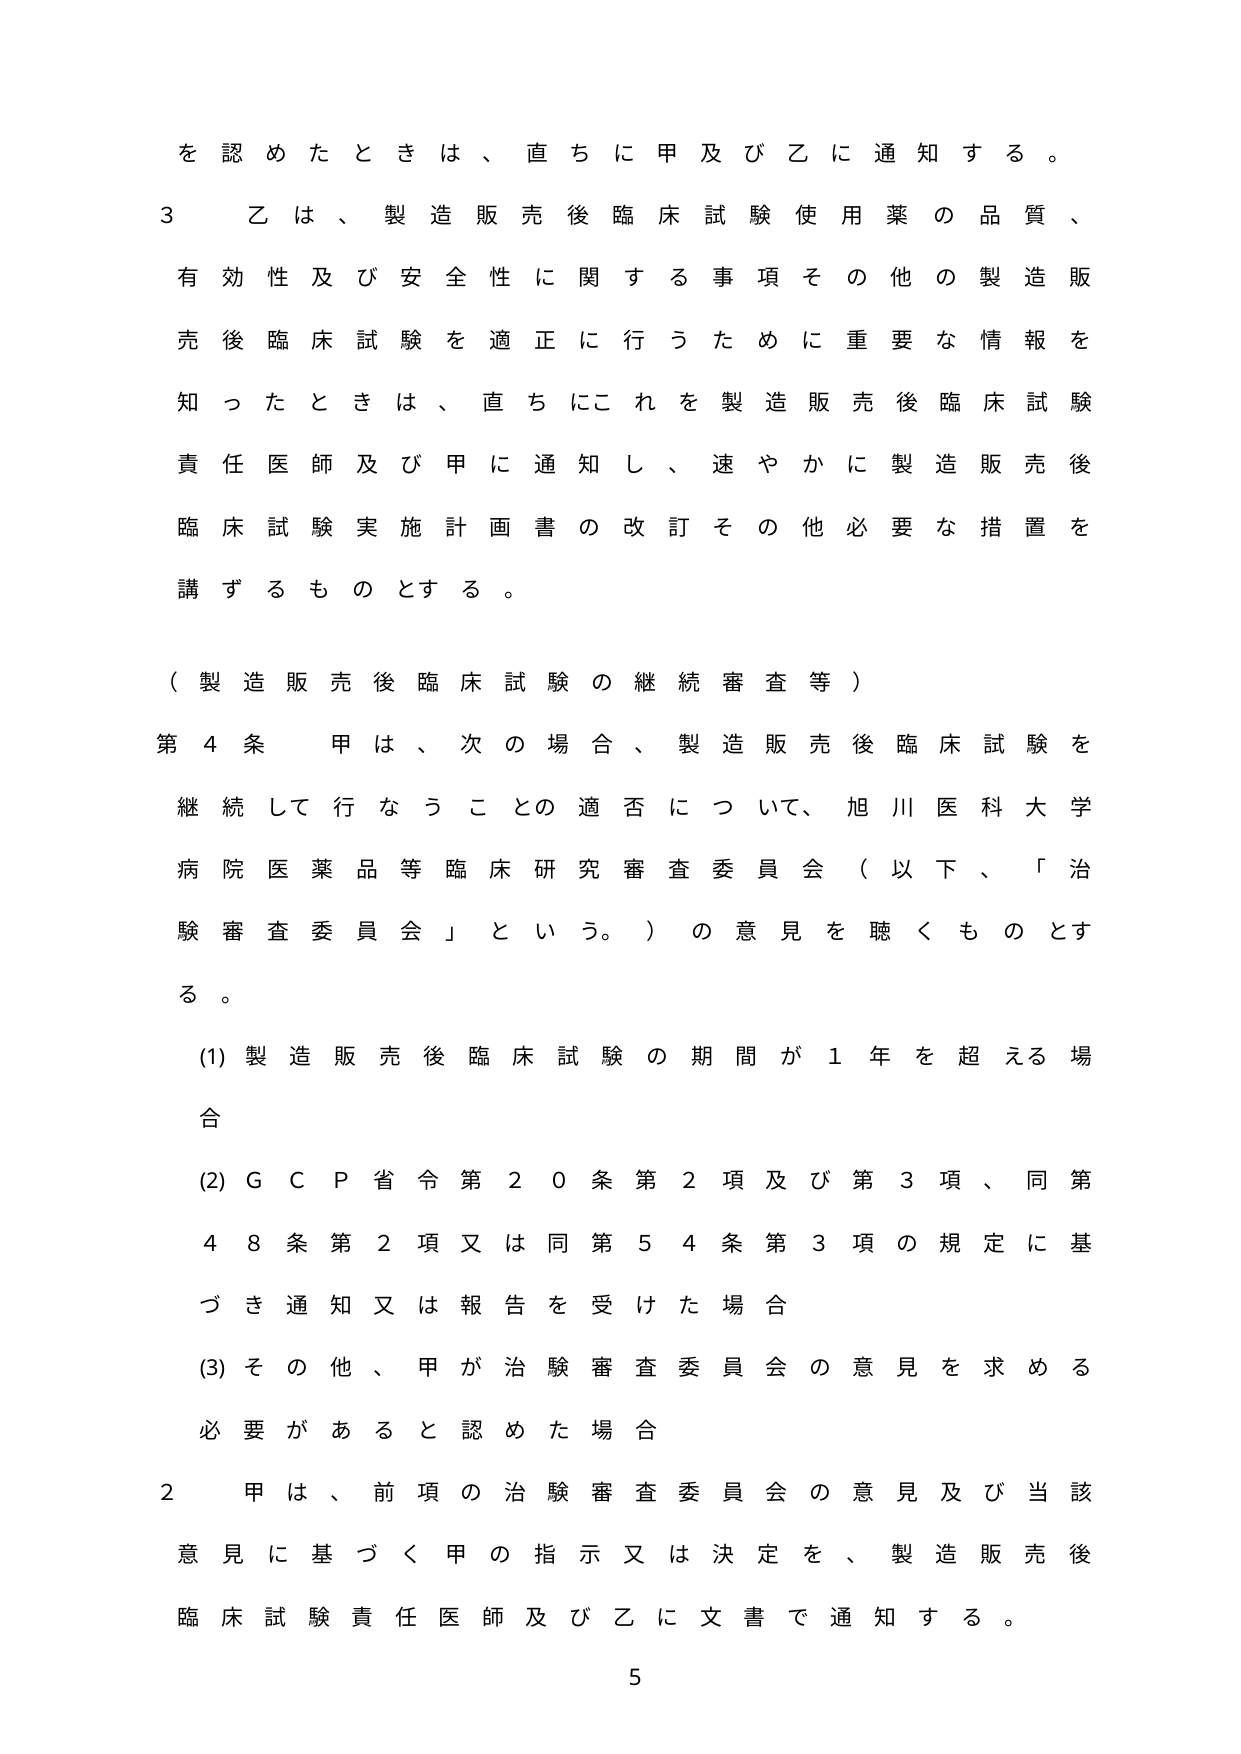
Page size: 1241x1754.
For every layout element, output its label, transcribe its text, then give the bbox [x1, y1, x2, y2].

text 第４条 甲は、次の場合、製造販売後臨床試験を継続して行なうことの適否について、旭川医科大学病院医薬品等臨床研究審査委員会（以下、「治験審査委員会」という。）の意見を聴くものとする。 [156, 712, 1114, 1024]
text (2) ＧＣＰ省令第２０条第２項及び第３項、同第４８条第２項又は同第５４条第３項の規定に基づき通知又は報告を受けた場合 [178, 1148, 1114, 1335]
text （製造販売後臨床試験の継続審査等） [156, 650, 1114, 712]
text ２ 甲は、前項の治験審査委員会の意見及び当該意見に基づく甲の指示又は決定を、製造販売後臨床試験責任医師及び乙に文書で通知する。 [156, 1460, 1114, 1647]
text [156, 120, 1114, 183]
text (3) その他、甲が治験審査委員会の意見を求める必要があると認めた場合 [178, 1335, 1114, 1460]
text (1) 製造販売後臨床試験の期間が１年を超える場合 [178, 1024, 1114, 1148]
text ３ 乙は、製造販売後臨床試験使用薬の品質、有効性及び安全性に関する事項その他の製造販売後臨床試験を適正に行うために重要な情報を知ったときは、直ちにこれを製造販売後臨床試験責任医師及び甲に通知し、速やかに製造販売後臨床試験実施計画書の改訂その他必要な措置を講ずるものとする。 [156, 183, 1114, 619]
